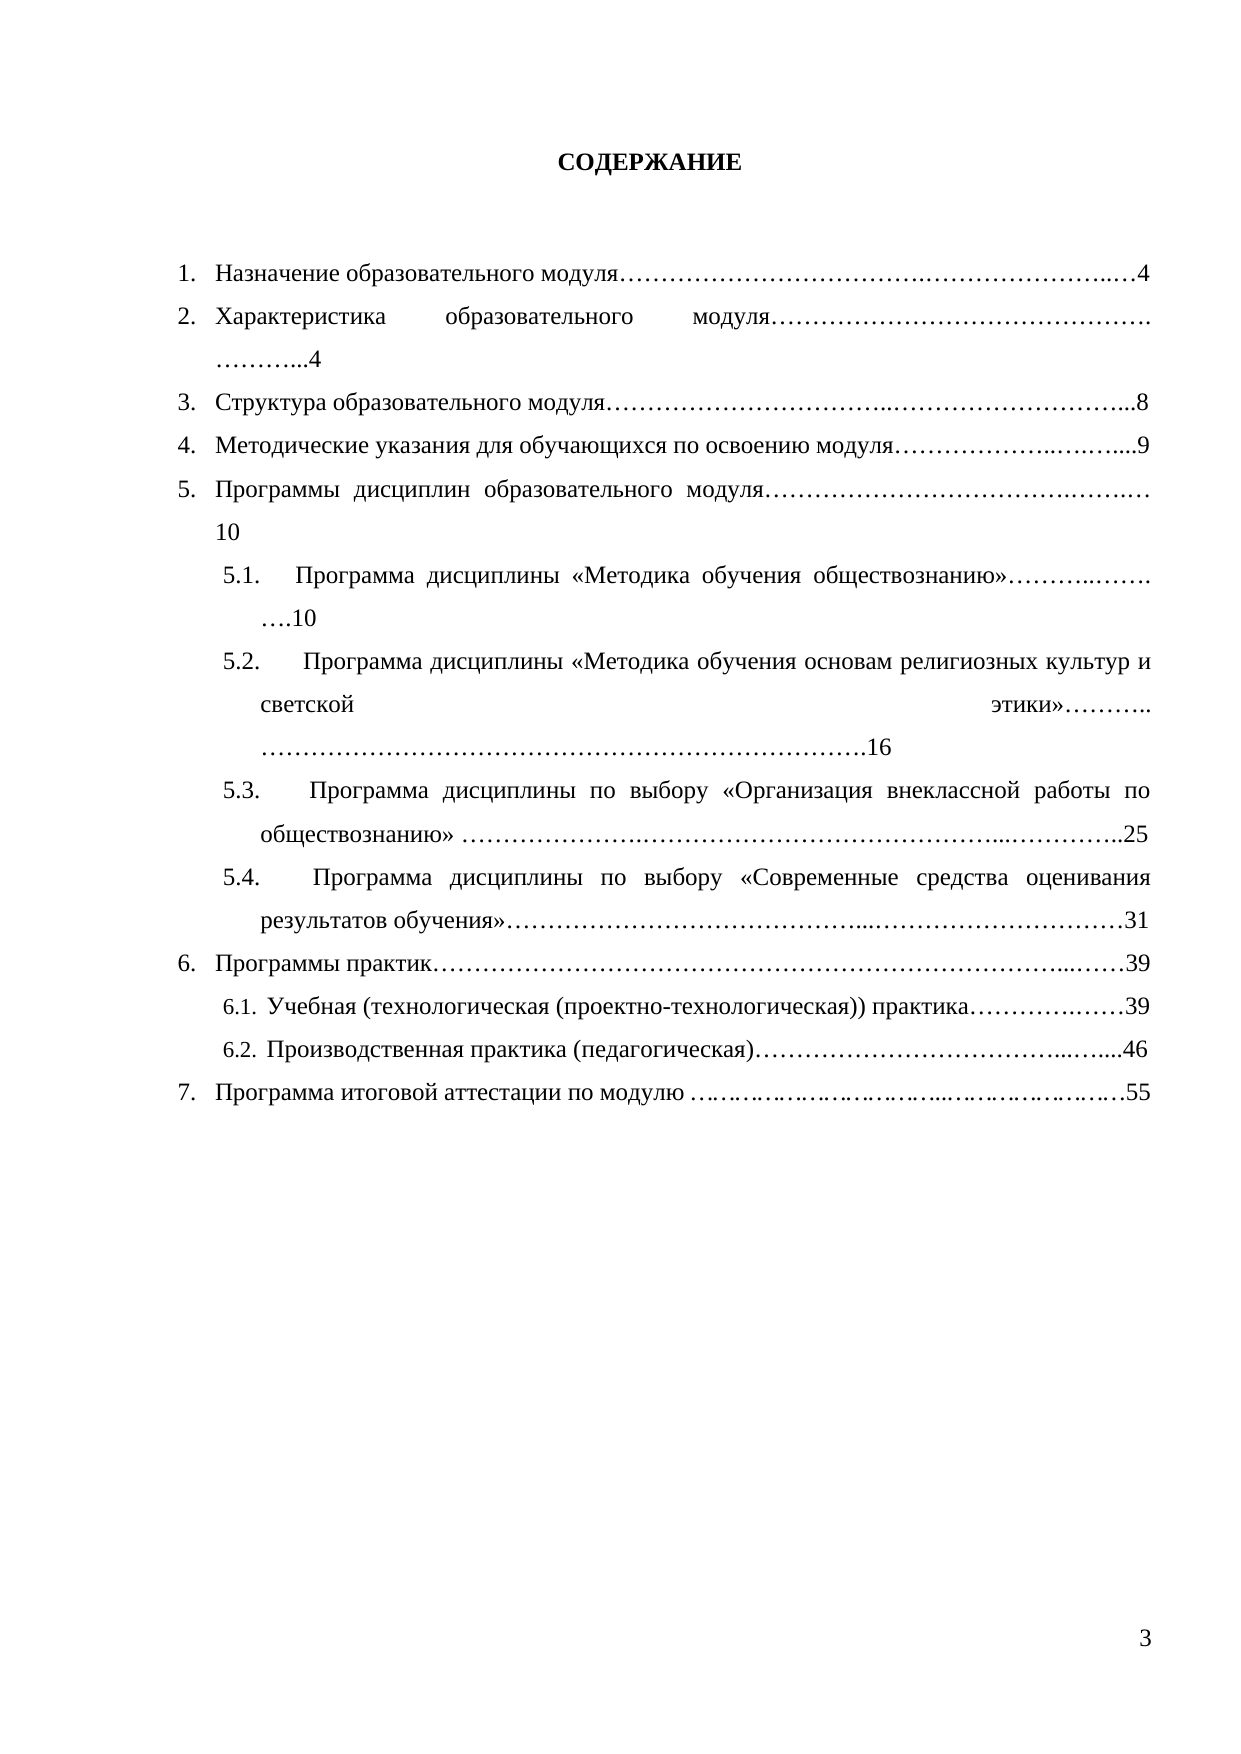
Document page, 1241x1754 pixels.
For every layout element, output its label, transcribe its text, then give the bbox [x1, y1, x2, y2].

list Структура образовательного модуля……………………………..………………………...8 [177, 387, 1152, 416]
list Методические указания для обучающихся по освоению модуля………………..….…....9 [177, 431, 1152, 459]
list Программа дисциплины по выбору «Организация внеклассной работы по обществознанию» ………………….……………………………………...…………..25 [223, 776, 1152, 847]
list Программы практик…………………………………………………………………...……39 [177, 948, 1152, 977]
list Производственная практика (педагогическая)………………………………...…....46 [223, 1034, 1152, 1063]
list Учебная (технологическая (проектно-технологическая)) практика………….……39 [223, 991, 1152, 1020]
list Назначение образовательного модуля……………………………….…………………..…4 [177, 258, 1152, 287]
list Характеристика образовательного модуля……………………………………….………...4 [177, 301, 1152, 373]
list Программа дисциплины «Методика обучения основам религиозных культур и светской этики»………..……………………………………………………………….16 [223, 646, 1152, 761]
list Программа итоговой аттестации по модулю ……………………………..……………………55 [177, 1077, 1152, 1106]
list Программа дисциплины по выбору «Современные средства оценивания результатов обучения»……………………………………...…………………………31 [223, 862, 1152, 934]
list Программы дисциплин образовательного модуля……………………………….…….…10 [177, 474, 1152, 546]
list Программа дисциплины «Методика обучения обществознанию»………..…….….10 [223, 560, 1152, 632]
text Содержание [148, 147, 1152, 176]
